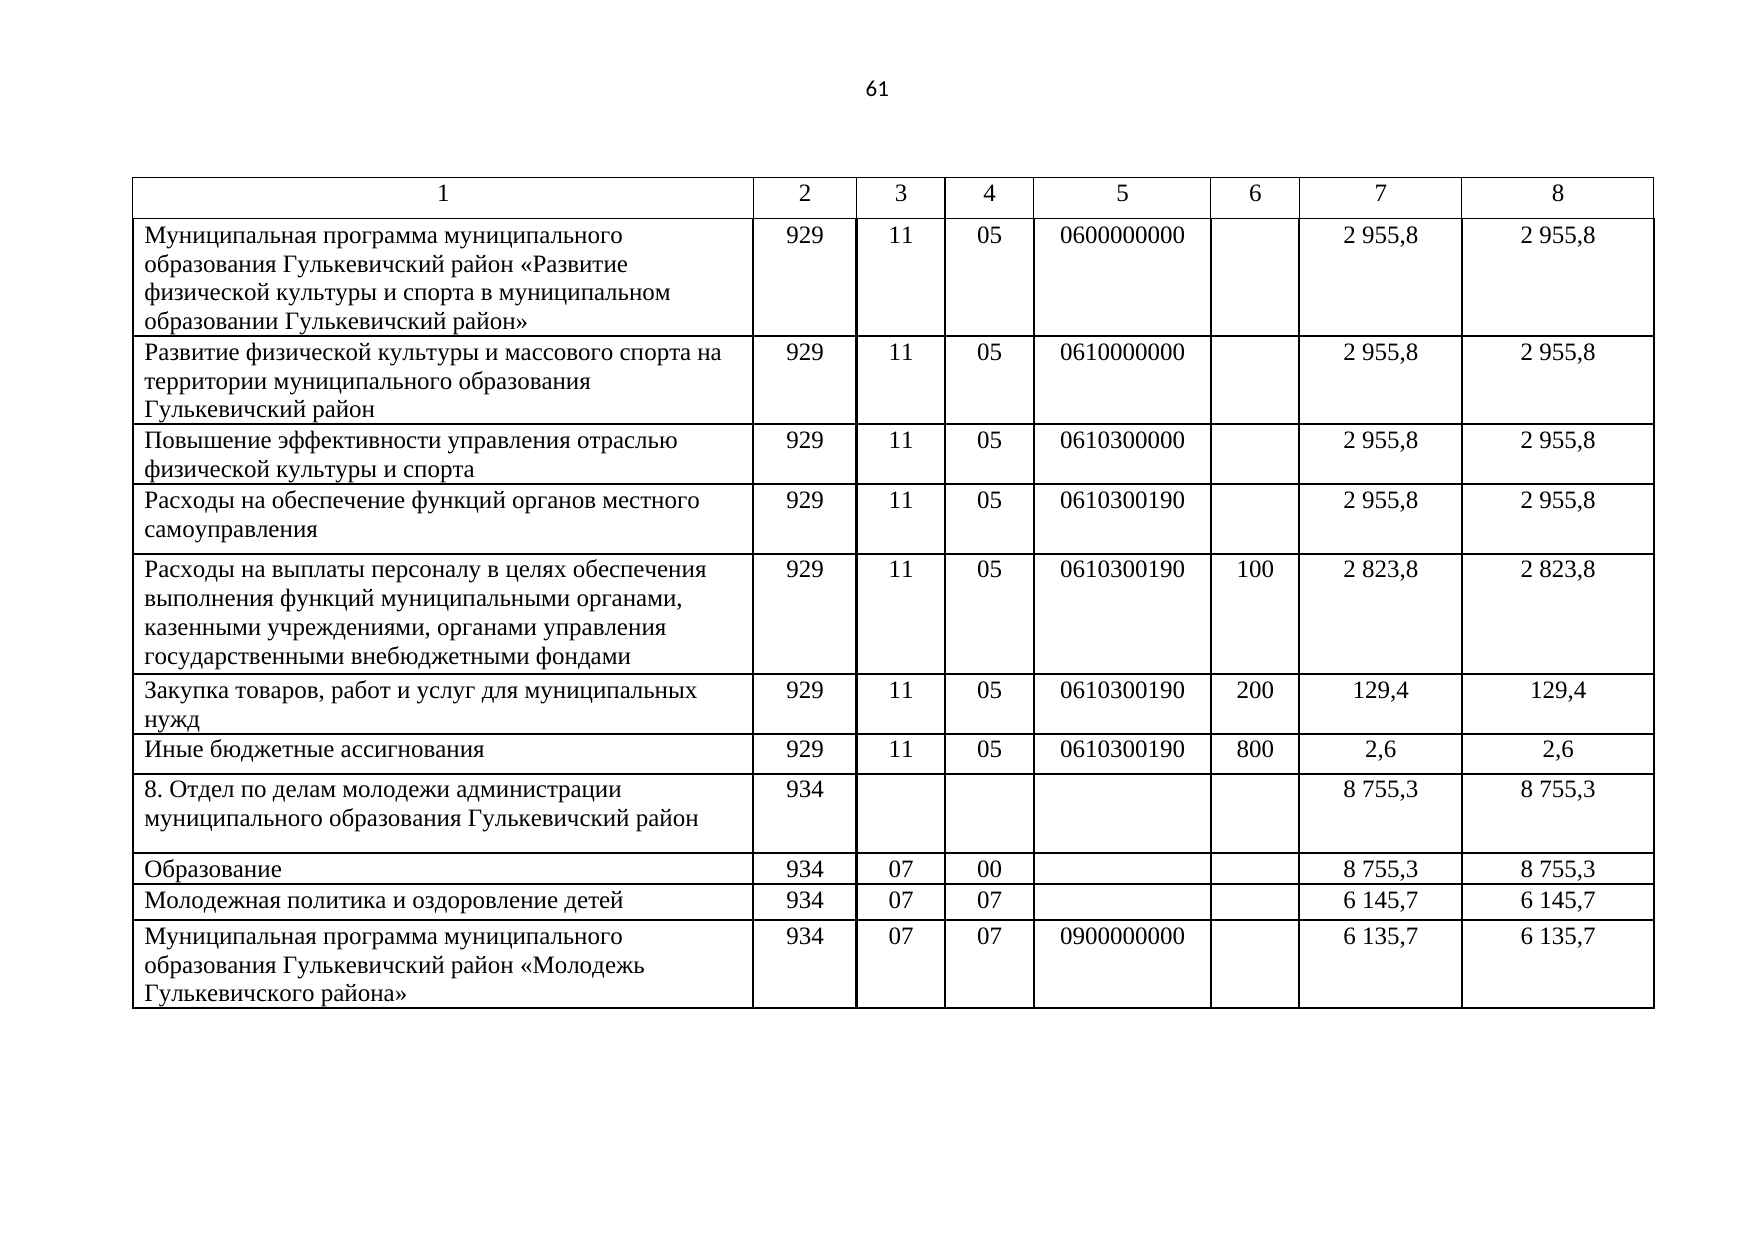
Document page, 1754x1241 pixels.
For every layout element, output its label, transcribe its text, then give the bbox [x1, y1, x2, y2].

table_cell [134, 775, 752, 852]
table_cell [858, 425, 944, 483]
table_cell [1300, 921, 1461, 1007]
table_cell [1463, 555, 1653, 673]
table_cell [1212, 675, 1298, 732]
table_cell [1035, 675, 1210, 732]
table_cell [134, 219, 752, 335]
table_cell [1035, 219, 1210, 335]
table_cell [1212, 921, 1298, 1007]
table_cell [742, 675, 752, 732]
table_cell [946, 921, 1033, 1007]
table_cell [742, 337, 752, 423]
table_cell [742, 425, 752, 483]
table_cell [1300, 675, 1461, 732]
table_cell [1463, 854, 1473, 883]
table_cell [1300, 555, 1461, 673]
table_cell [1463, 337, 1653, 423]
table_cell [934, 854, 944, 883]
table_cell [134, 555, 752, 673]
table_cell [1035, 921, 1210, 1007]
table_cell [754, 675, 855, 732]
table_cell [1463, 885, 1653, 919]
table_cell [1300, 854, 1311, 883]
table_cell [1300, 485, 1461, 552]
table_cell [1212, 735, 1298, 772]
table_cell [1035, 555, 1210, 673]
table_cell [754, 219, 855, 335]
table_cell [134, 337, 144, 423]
table_header 8 [1462, 178, 1653, 218]
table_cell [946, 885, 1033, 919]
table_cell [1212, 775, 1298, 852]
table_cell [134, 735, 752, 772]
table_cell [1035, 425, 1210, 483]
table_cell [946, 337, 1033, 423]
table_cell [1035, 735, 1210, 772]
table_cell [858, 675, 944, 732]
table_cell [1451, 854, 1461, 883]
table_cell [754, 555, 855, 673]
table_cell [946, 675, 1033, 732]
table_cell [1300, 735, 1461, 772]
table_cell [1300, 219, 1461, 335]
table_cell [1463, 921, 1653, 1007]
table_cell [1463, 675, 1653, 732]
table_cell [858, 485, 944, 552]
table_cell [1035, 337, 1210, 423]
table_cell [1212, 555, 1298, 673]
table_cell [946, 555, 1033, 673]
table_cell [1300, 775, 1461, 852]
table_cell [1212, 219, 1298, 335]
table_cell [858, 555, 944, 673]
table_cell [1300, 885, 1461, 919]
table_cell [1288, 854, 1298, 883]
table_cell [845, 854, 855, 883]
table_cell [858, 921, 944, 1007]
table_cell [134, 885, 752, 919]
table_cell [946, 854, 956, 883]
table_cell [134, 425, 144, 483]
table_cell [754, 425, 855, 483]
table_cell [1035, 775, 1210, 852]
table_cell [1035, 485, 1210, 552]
table_header 3 [857, 178, 944, 218]
table_header 2 [754, 178, 856, 218]
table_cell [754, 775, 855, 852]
table_header 1 [133, 178, 753, 218]
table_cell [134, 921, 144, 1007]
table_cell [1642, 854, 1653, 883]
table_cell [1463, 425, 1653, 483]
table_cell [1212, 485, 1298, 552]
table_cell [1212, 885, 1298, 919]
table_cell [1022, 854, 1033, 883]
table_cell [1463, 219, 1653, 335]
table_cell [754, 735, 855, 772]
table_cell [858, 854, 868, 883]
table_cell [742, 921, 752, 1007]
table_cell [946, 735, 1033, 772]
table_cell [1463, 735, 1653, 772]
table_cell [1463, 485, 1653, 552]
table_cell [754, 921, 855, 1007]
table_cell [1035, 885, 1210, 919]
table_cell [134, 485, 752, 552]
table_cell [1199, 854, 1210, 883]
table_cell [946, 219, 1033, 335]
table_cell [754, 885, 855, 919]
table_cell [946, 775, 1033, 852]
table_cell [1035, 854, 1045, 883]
table_header 5 [1034, 178, 1210, 218]
table_header 7 [1300, 178, 1461, 218]
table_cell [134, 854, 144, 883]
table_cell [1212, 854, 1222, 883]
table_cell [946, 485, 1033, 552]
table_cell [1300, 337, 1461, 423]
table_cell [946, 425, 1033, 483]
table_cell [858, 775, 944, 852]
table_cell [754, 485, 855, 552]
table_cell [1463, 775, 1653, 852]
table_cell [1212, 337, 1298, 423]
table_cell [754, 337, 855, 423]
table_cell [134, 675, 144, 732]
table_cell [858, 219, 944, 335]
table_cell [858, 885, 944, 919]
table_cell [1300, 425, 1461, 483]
table_header 4 [946, 178, 1033, 218]
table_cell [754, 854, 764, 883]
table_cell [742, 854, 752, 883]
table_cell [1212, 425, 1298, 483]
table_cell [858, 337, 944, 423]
table_header 6 [1211, 178, 1299, 218]
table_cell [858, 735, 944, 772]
